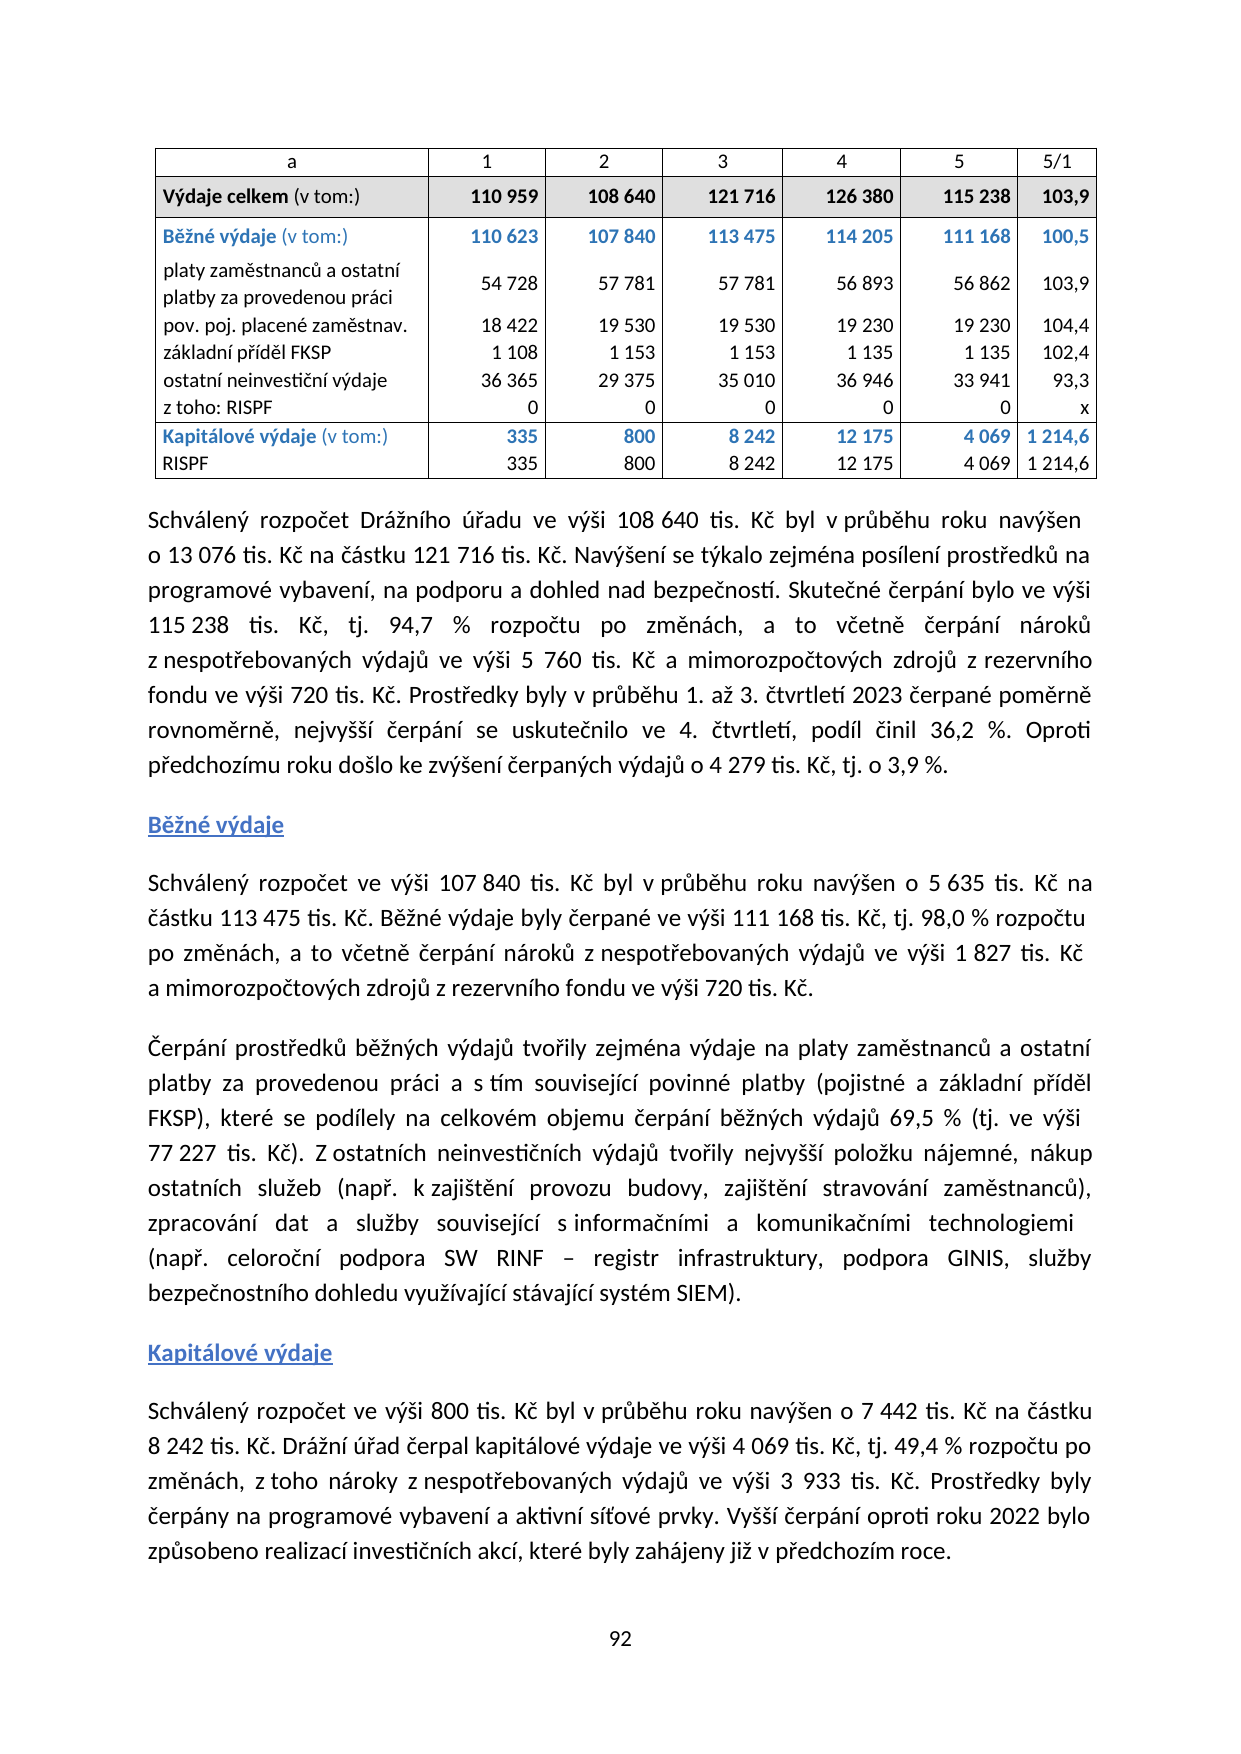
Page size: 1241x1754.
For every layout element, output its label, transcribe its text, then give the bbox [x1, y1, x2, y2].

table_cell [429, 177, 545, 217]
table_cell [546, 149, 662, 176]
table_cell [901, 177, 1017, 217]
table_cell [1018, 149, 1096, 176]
text Schválený rozpočet Drážního úřadu ve výši 108 640 tis. Kč byl v průběhu roku navýšen o 13 076 tis. Kč na částku 121 716 tis. Kč. Navýšení se týkalo zejména posílení prostředků na programové vybavení, na podporu a dohled nad bezpečností. Skutečné čerpání bylo ve výši 115 238 tis. Kč, tj. 94,7 % rozpočtu po změnách, a to včetně čerpání nároků z nespotřebovaných výdajů ve výši 5 760 tis. Kč a mimorozpočtových zdrojů z rezervního fondu ve výši 720 tis. Kč. Prostředky byly v průběhu 1. až 3. čtvrtletí 2023 čerpané poměrně rovnoměrně, nejvyšší čerpání se uskutečnilo ve 4. čtvrtletí, podíl činil 36,2 %. Oproti předchozímu roku došlo ke zvýšení čerpaných výdajů o 4 279 tis. Kč, tj. o 3,9 %. [148, 504, 1093, 779]
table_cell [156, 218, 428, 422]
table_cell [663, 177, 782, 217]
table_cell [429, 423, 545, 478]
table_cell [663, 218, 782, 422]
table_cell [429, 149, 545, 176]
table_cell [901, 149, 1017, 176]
text Běžné výdaje [148, 809, 1093, 839]
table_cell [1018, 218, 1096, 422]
text Schválený rozpočet ve výši 800 tis. Kč byl v průběhu roku navýšen o 7 442 tis. Kč na částku 8 242 tis. Kč. Drážní úřad čerpal kapitálové výdaje ve výši 4 069 tis. Kč, tj. 49,4 % rozpočtu po změnách, z toho nároky z nespotřebovaných výdajů ve výši 3 933 tis. Kč. Prostředky byly čerpány na programové vybavení a aktivní síťové prvky. Vyšší čerpání oproti roku 2022 bylo způsobeno realizací investičních akcí, které byly zahájeny již v předchozím roce. [148, 1395, 1093, 1565]
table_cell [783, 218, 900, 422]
text Kapitálové výdaje [148, 1337, 1093, 1367]
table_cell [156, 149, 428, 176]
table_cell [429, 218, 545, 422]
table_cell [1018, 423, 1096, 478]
text Schválený rozpočet ve výši 107 840 tis. Kč byl v průběhu roku navýšen o 5 635 tis. Kč na částku 113 475 tis. Kč. Běžné výdaje byly čerpané ve výši 111 168 tis. Kč, tj. 98,0 % rozpočtu po změnách, a to včetně čerpání nároků z nespotřebovaných výdajů ve výši 1 827 tis. Kč a mimorozpočtových zdrojů z rezervního fondu ve výši 720 tis. Kč. [148, 867, 1093, 1002]
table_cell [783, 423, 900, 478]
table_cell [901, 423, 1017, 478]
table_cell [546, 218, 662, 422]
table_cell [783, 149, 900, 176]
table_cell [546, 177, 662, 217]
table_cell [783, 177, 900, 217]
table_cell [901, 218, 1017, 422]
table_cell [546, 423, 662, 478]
text Čerpání prostředků běžných výdajů tvořily zejména výdaje na platy zaměstnanců a ostatní platby za provedenou práci a s tím související povinné platby (pojistné a základní příděl FKSP), které se podílely na celkovém objemu čerpání běžných výdajů 69,5 % (tj. ve výši 77 227 tis. Kč). Z ostatních neinvestičních výdajů tvořily nejvyšší položku nájemné, nákup ostatních služeb (např. k zajištění provozu budovy, zajištění stravování zaměstnanců), zpracování dat a služby související s informačními a komunikačními technologiemi (např. celoroční podpora SW RINF – registr infrastruktury, podpora GINIS, služby bezpečnostního dohledu využívající stávající systém SIEM). [148, 1032, 1093, 1307]
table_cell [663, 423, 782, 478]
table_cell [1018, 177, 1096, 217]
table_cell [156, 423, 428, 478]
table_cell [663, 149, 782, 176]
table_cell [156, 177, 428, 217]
